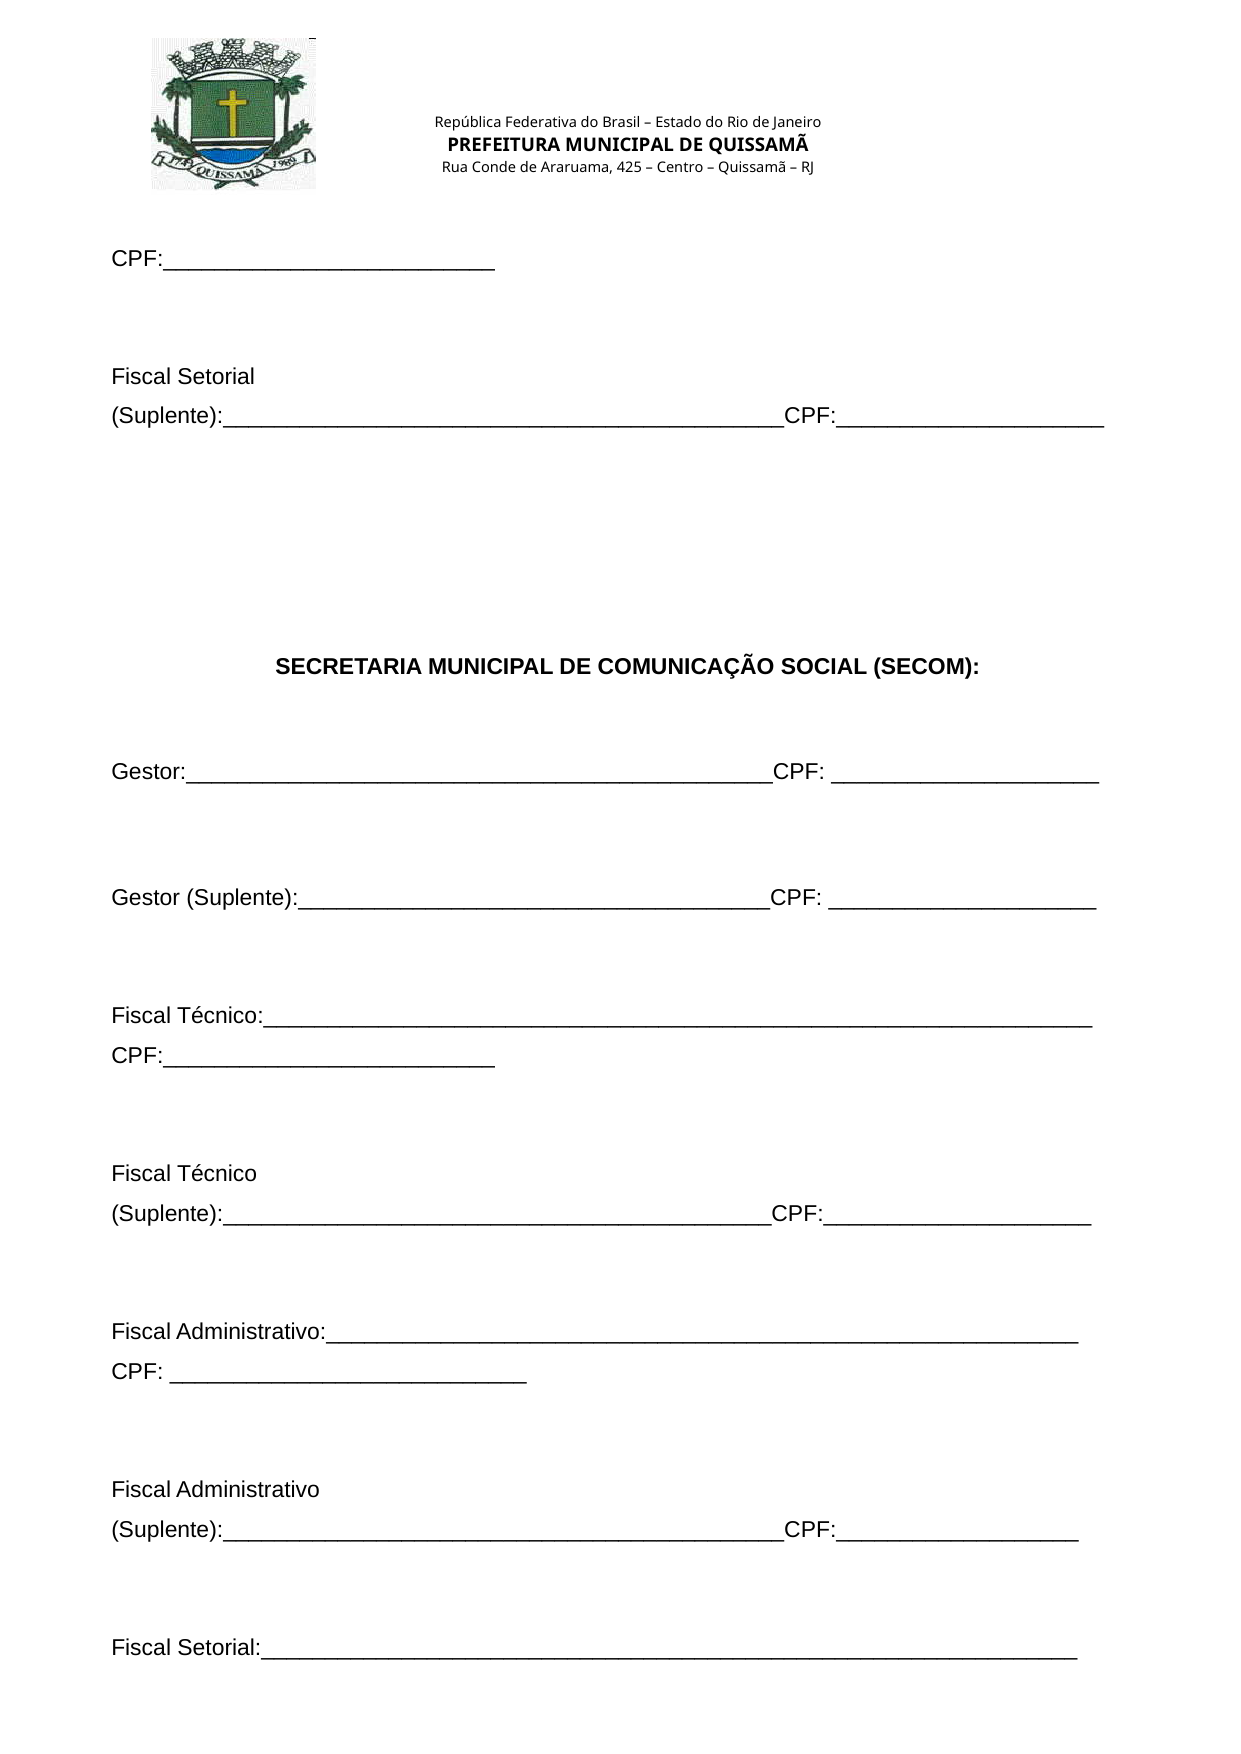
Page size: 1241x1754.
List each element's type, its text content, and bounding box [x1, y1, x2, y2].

text Fiscal Administrativo (Suplente):____________________________________________CPF:___________________ [111, 1476, 1145, 1542]
text CPF:__________________________ [111, 1042, 1145, 1068]
text SECRETARIA MUNICIPAL DE COMUNICAÇÃO SOCIAL (SECOM): [111, 653, 1145, 679]
text Fiscal Técnico:_________________________________________________________________ [111, 1002, 1145, 1029]
text Gestor:______________________________________________CPF: _____________________ [111, 758, 1145, 784]
text CPF: ____________________________ [111, 1358, 1145, 1384]
picture [151, 35, 316, 195]
text Gestor (Suplente):_____________________________________CPF: _____________________ [111, 884, 1145, 910]
text Fiscal Setorial (Suplente):____________________________________________CPF:_____________________ [111, 363, 1145, 429]
text Fiscal Administrativo:___________________________________________________________ [111, 1318, 1145, 1344]
text Fiscal Setorial:________________________________________________________________ [111, 1634, 1145, 1660]
text CPF:__________________________ [111, 244, 1145, 271]
text Fiscal Técnico (Suplente):___________________________________________CPF:_____________________ [111, 1160, 1145, 1226]
